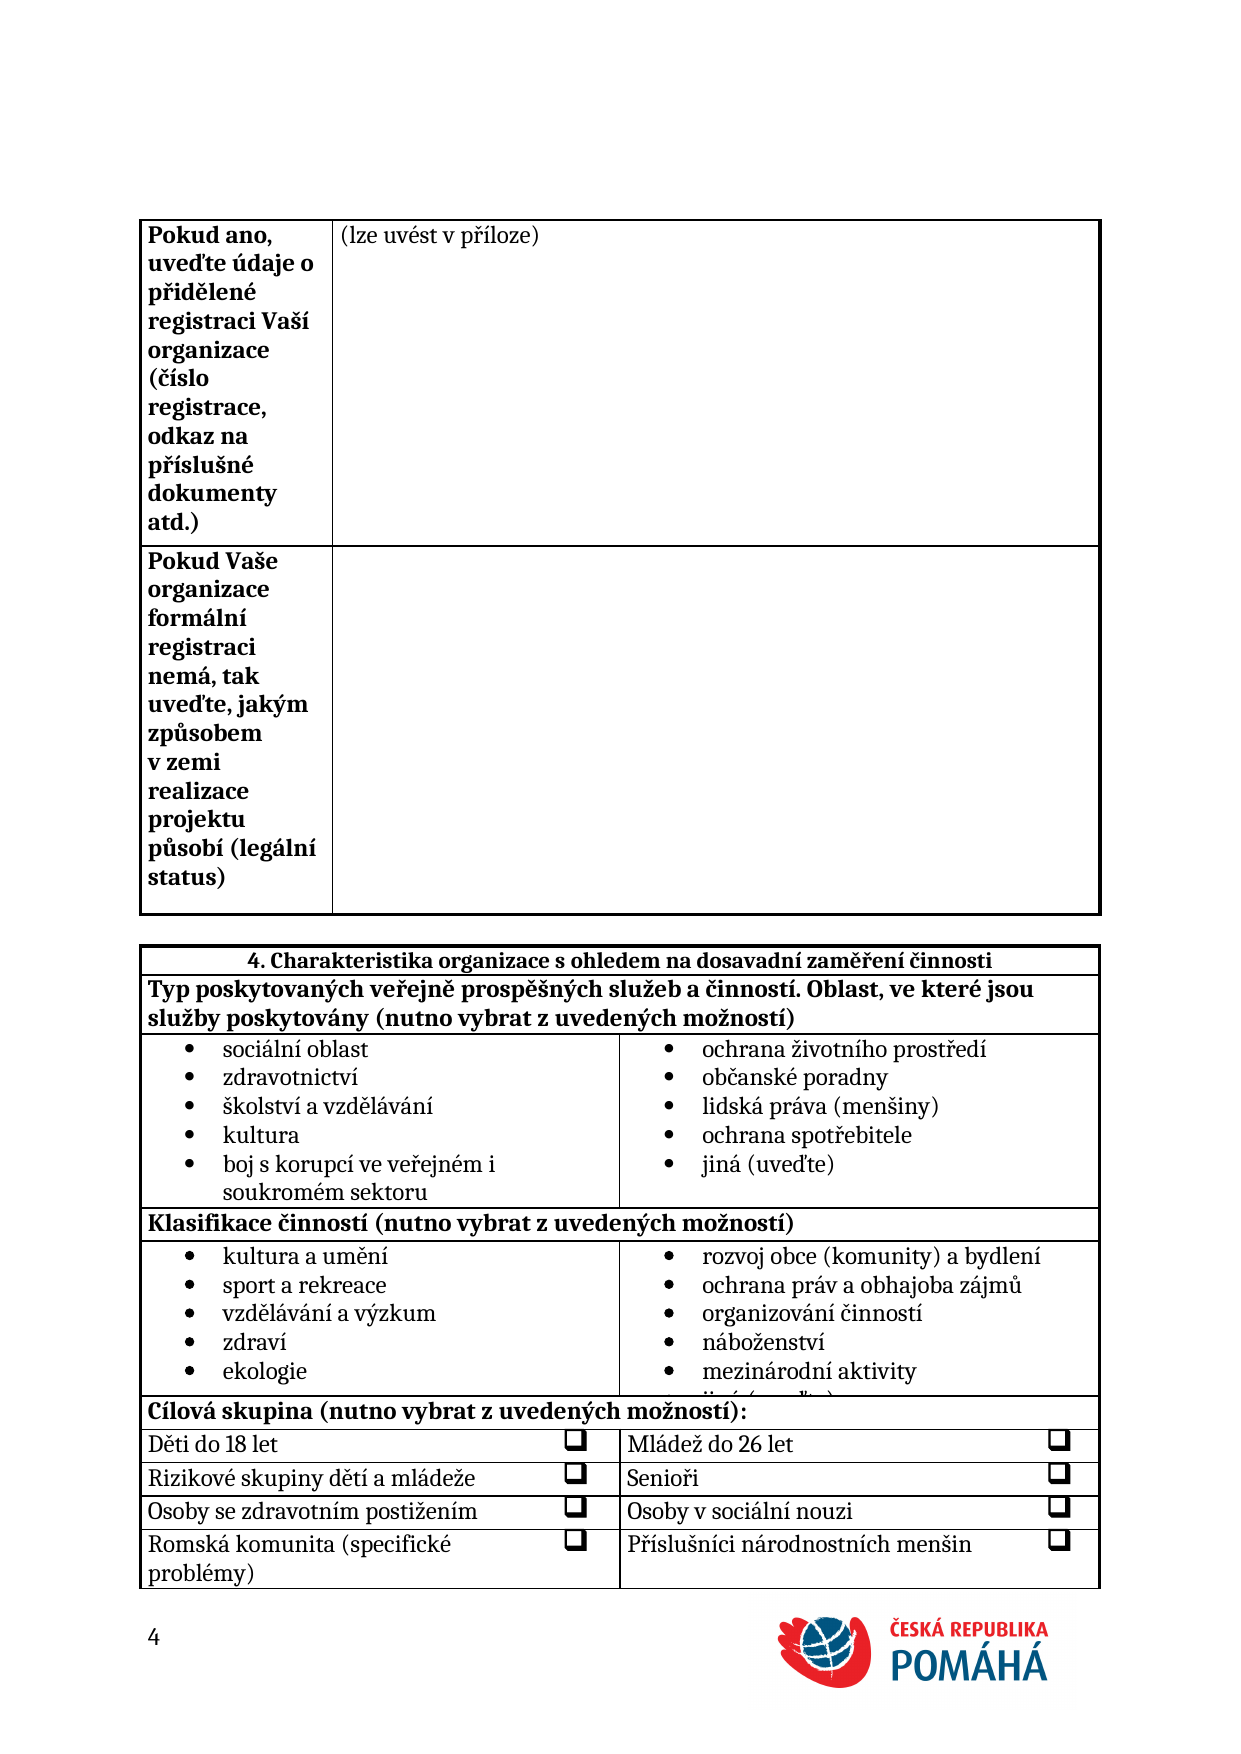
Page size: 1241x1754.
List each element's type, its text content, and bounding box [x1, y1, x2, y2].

table_cell Typ poskytovaných veřejně prospěšných služeb a činností. Oblast, ve které jsou služby poskytovány (nutno vybrat z uvedených možností) [142, 976, 1098, 1033]
table_cell [1019, 1463, 1098, 1495]
table_cell kultura a umění sport a rekreace vzdělávání a výzkum zdraví ekologie [142, 1242, 619, 1395]
table_cell sociální oblast zdravotnictví školství a vzdělávání kultura boj s korupcí ve veřejném i soukromém sektoru [142, 1035, 619, 1207]
table_cell (lze uvést v příloze) [333, 221, 1098, 545]
table_cell Klasifikace činností (nutno vybrat z uvedených možností) [142, 1209, 1098, 1240]
table_cell [531, 1463, 619, 1495]
table_cell Pokud Vaše organizace formální registraci nemá, tak uveďte, jakým způsobem v zemi realizace projektu působí (legální status) [142, 547, 332, 912]
table_cell Rizikové skupiny dětí a mládeže [142, 1463, 531, 1495]
table_cell [1019, 1530, 1098, 1588]
table_header 4. Charakteristika organizace s ohledem na dosavadní zaměření činnosti [142, 948, 1098, 974]
table_cell ochrana životního prostředí občanské poradny lidská práva (menšiny) ochrana spotřebitele jiná (uveďte) [620, 1035, 1098, 1207]
table_cell rozvoj obce (komunity) a bydlení ochrana práv a obhajoba zájmů organizování činností náboženství mezinárodní aktivity jiná (uveďte) [620, 1242, 1098, 1395]
table_cell [531, 1497, 619, 1528]
picture [748, 1592, 1078, 1710]
table_cell [1019, 1430, 1098, 1462]
table_cell Romská komunita (specifické problémy) [142, 1530, 531, 1588]
table_cell Osoby se zdravotním postižením [142, 1497, 531, 1528]
table_cell Senioři [621, 1463, 1019, 1495]
table_cell [531, 1530, 619, 1588]
table_cell Příslušníci národnostních menšin [621, 1530, 1019, 1588]
table_cell [531, 1430, 619, 1462]
table_cell Pokud ano, uveďte údaje o přidělené registraci Vaší organizace (číslo registrace, odkaz na příslušné dokumenty atd.) [142, 221, 332, 545]
table_cell Osoby v sociální nouzi [621, 1497, 1019, 1528]
table_cell [333, 547, 1098, 912]
table_cell Cílová skupina (nutno vybrat z uvedených možností): [142, 1397, 1098, 1428]
table_cell Mládež do 26 let [621, 1430, 1019, 1462]
table_cell [1019, 1497, 1098, 1528]
table_cell Děti do 18 let [142, 1430, 531, 1462]
